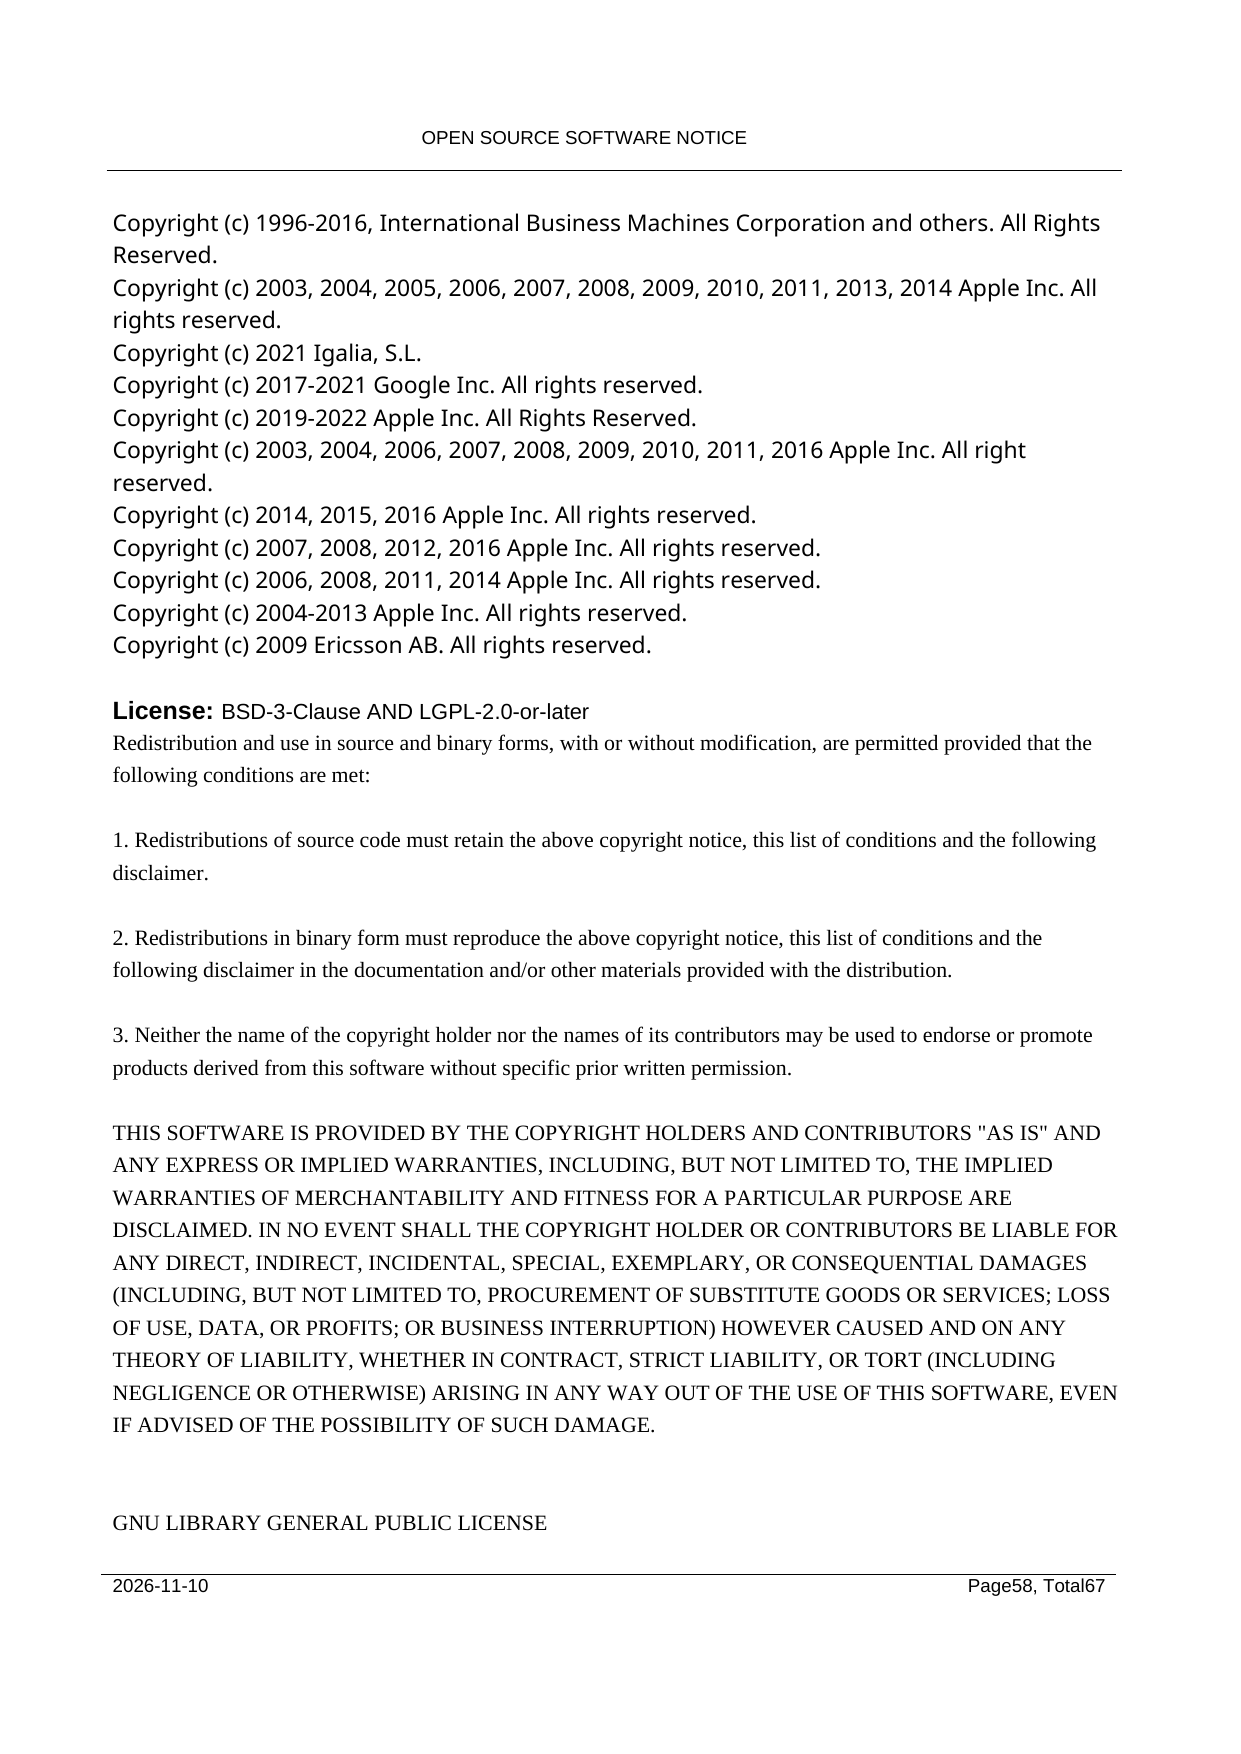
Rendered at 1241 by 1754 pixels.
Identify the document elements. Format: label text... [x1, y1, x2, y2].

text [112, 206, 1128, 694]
text License: BSD-3-Clause AND LGPL-2.0-or-later [112, 694, 1128, 726]
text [112, 726, 1128, 1539]
